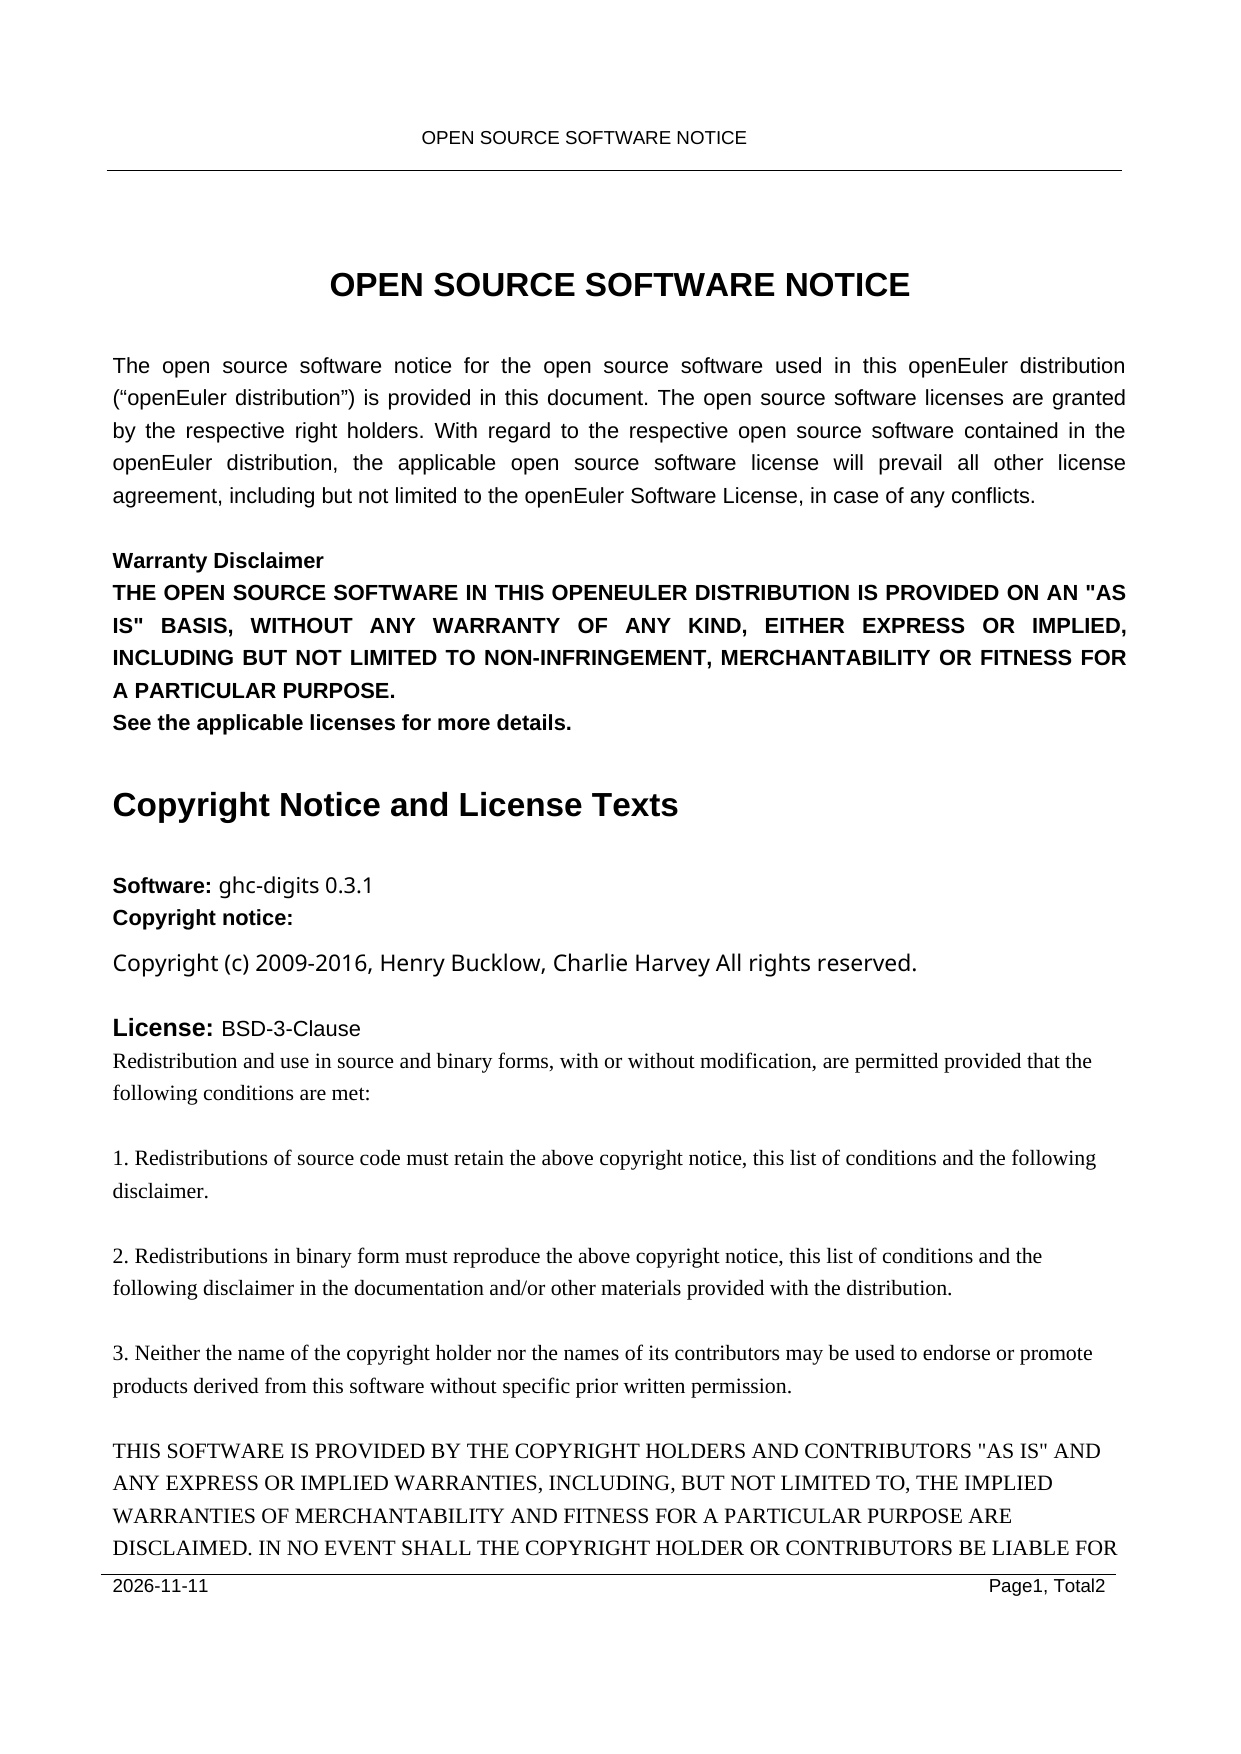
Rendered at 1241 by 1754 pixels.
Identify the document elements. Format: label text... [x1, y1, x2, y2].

text The open source software notice for the open source software used in this openEuler distribution (“openEuler distribution”) is provided in this document. The open source software licenses are granted by the respective right holders. With regard to the respective open source software contained in the openEuler distribution, the applicable open source software license will prevail all other license agreement, including but not limited to the openEuler Software License, in case of any conflicts. [112, 349, 1128, 511]
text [112, 1044, 1128, 1564]
text License: BSD-3-Clause [112, 1012, 1128, 1044]
text Copyright (c) 2009-2016, Henry Bucklow, Charlie Harvey All rights reserved. [112, 947, 1128, 1012]
text OPEN SOURCE SOFTWARE NOTICE [112, 251, 1128, 316]
text Copyright notice: [112, 901, 1128, 934]
text THE OPEN SOURCE SOFTWARE IN THIS OPENEULER DISTRIBUTION IS PROVIDED ON AN "AS IS" BASIS, WITHOUT ANY WARRANTY OF ANY KIND, EITHER EXPRESS OR IMPLIED, INCLUDING BUT NOT LIMITED TO NON-INFRINGEMENT, MERCHANTABILITY OR FITNESS FOR A PARTICULAR PURPOSE. See the applicable licenses for more details. [112, 576, 1128, 739]
text Copyright Notice and License Texts [112, 771, 1128, 836]
text Warranty Disclaimer [112, 544, 1128, 576]
title Software: ghc-digits 0.3.1 [112, 869, 1128, 901]
